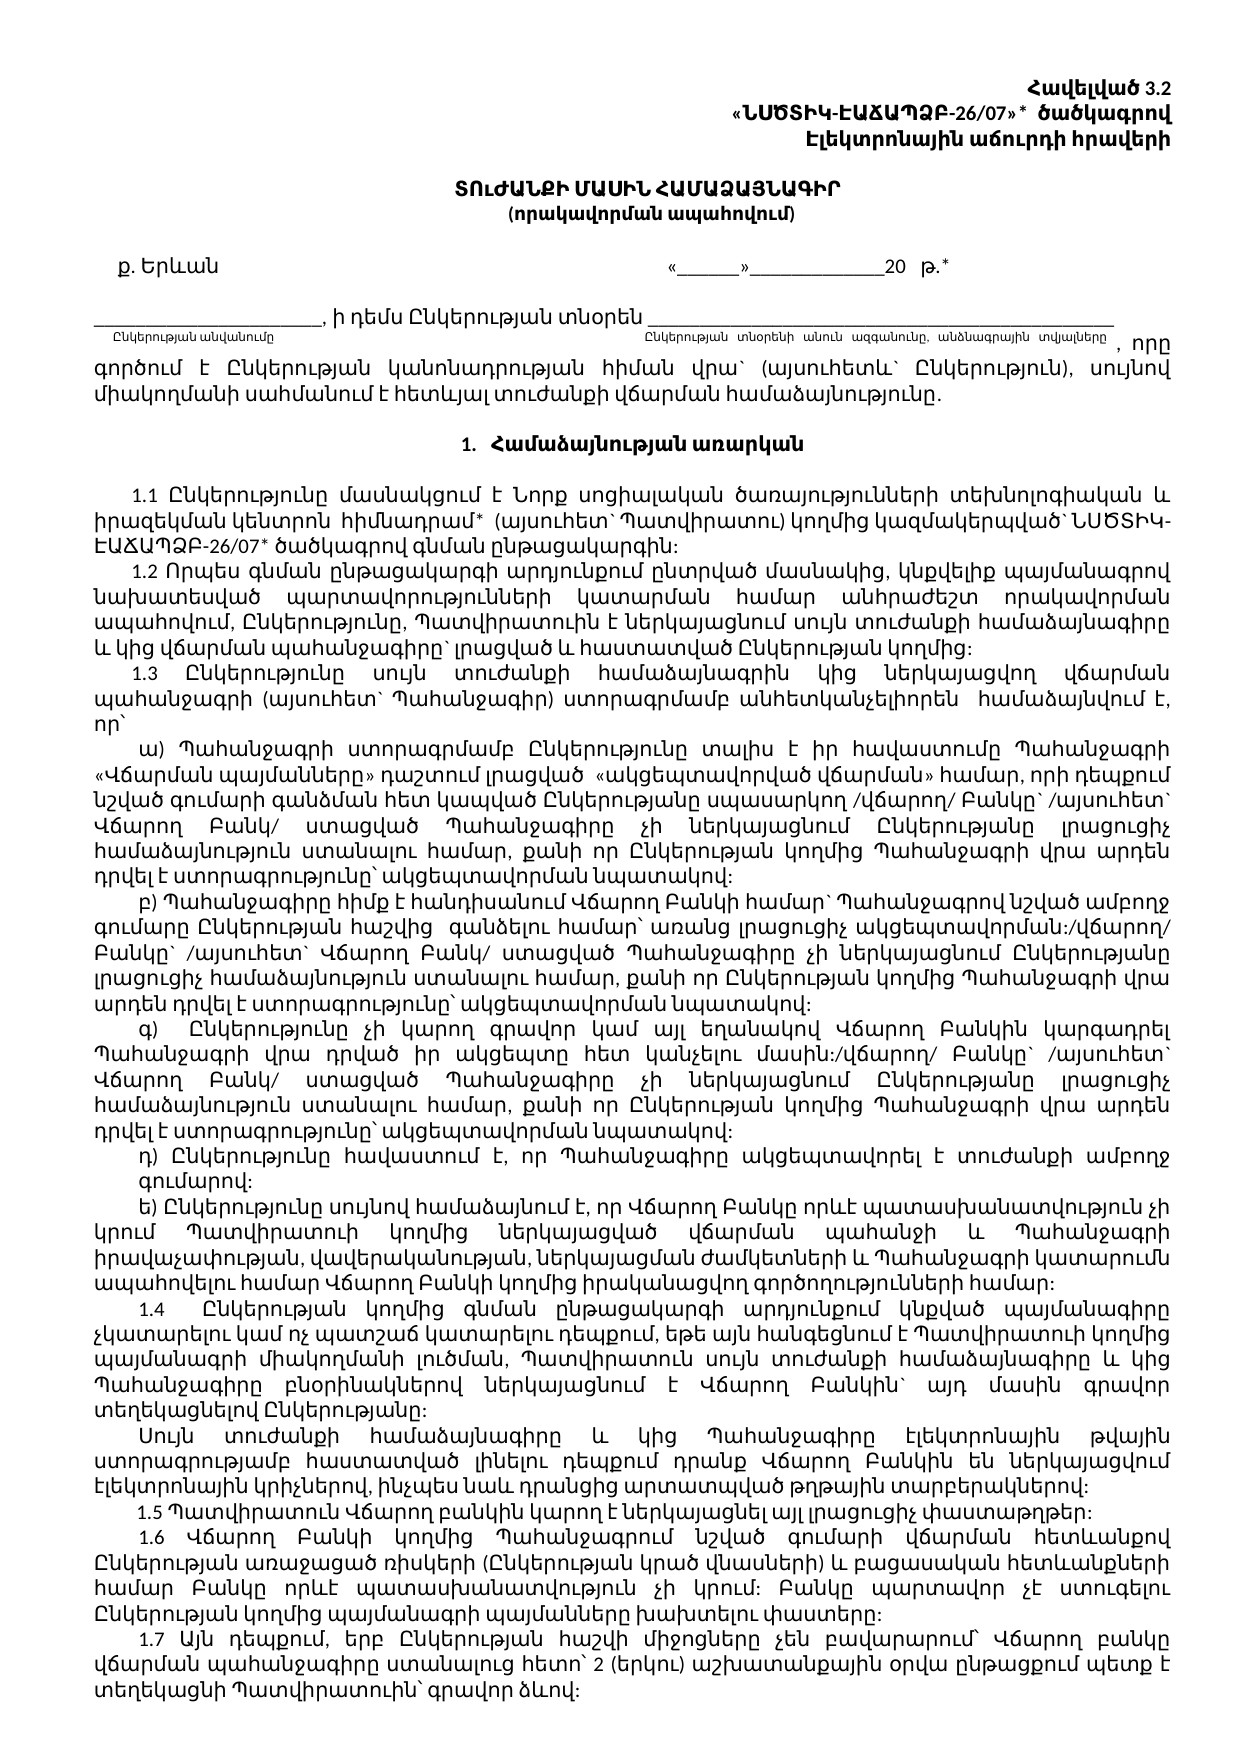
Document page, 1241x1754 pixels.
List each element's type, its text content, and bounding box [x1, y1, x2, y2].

text բ) Պահանջագիրը հիմք է հանդիսանում Վճարող Բանկի համար` Պահանջագրով նշված ամբողջ գումարը Ընկերության հաշվից գանձելու համար՝ առանց լրացուցիչ ակցեպտավորման:/վճարող/ Բանկը` /այսուհետ` Վճարող Բանկ/ ստացված Պահանջագիրը չի ներկայացնում Ընկերությանը լրացուցիչ համաձայնություն ստանալու համար, քանի որ Ընկերության կողմից Պահանջագրի վրա արդեն դրվել է ստորագրությունը՝ ակցեպտավորման նպատակով: [94, 889, 1171, 1016]
text (որակավորման ապահովում) [94, 202, 1171, 225]
text դ) Ընկերությունը հավաստում է, որ Պահանջագիրը ակցեպտավորել է տուժանքի ամբողջ գումարով: [138, 1143, 1171, 1194]
text գ) Ընկերությունը չի կարող գրավոր կամ այլ եղանակով Վճարող Բանկին կարգադրել Պահանջագրի վրա դրված իր ակցեպտը հետ կանչելու մասին:/վճարող/ Բանկը` /այսուհետ` Վճարող Բանկ/ ստացված Պահանջագիրը չի ներկայացնում Ընկերությանը լրացուցիչ համաձայնություն ստանալու համար, քանի որ Ընկերության կողմից Պահանջագրի վրա արդեն դրվել է ստորագրությունը՝ ակցեպտավորման նպատակով: [94, 1016, 1171, 1143]
text ք. Երևան «______»_____________20 թ.* [94, 254, 1171, 279]
text 1. Համաձայնության առարկան [94, 432, 1171, 457]
text ե) Ընկերությունը սույնով համաձայնում է, որ Վճարող Բանկը որևէ պատասխանատվություն չի կրում Պատվիրատուի կողմից ներկայացված վճարման պահանջի և Պահանջագրի իրավաչափության, վավերականության, ներկայացման ժամկետների և Պահանջագրի կատարումն ապահովելու համար Վճարող Բանկի կողմից իրականացվող գործողությունների համար: [94, 1194, 1171, 1296]
text ա) Պահանջագրի ստորագրմամբ Ընկերությունը տալիս է իր հավաստումը Պահանջագրի «Վճարման պայմանները» դաշտում լրացված «ակցեպտավորված վճարման» համար, որի դեպքում նշված գումարի գանձման հետ կապված Ընկերությանը սպասարկող /վճարող/ Բանկը` /այսուհետ` Վճարող Բանկ/ ստացված Պահանջագիրը չի ներկայացնում Ընկերությանը լրացուցիչ համաձայնություն ստանալու համար, քանի որ Ընկերության կողմից Պահանջագրի վրա արդեն դրվել է ստորագրությունը՝ ակցեպտավորման նպատակով: [94, 737, 1171, 889]
text 1.7 Այն դեպքում, երբ Ընկերության հաշվի միջոցները չեն բավարարում՝ Վճարող բանկը վճարման պահանջագիրը ստանալուց հետո՝ 2 (երկու) աշխատանքային օրվա ընթացքում պետք է տեղեկացնի Պատվիրատուին՝ գրավոր ձևով: [94, 1626, 1171, 1702]
text «ՆՍԾՏԻԿ-ԷԱՃԱՊՁԲ-26/07»* ծածկագրով [94, 100, 1171, 126]
text 1.2 Որպես գնման ընթացակարգի արդյունքում ընտրված մասնակից, կնքվելիք պայմանագրով նախատեսված պարտավորությունների կատարման համար անհրաժեշտ որակավորման ապահովում, Ընկերությունը, Պատվիրատուին է ներկայացնում սույն տուժանքի համաձայնագիրը և կից վճարման պահանջագիրը` լրացված և հաստատված Ընկերության կողմից: [94, 559, 1171, 660]
text 1.3 Ընկերությունը սույն տուժանքի համաձայնագրին կից ներկայացվող վճարման պահանջագրի (այսուհետ` Պահանջագիր) ստորագրմամբ անհետկանչելիորեն համաձայնվում է, որ՝ [94, 660, 1171, 737]
text ՏՈւԺԱՆՔԻ ՄԱՍԻՆ ՀԱՄԱՁԱՅՆԱԳԻՐ [94, 177, 1171, 202]
text 1.6 Վճարող Բանկի կողմից Պահանջագրում նշված գումարի վճարման հետևանքով Ընկերության առաջացած ռիսկերի (Ընկերության կրած վնասների) և բացասական հետևանքների համար Բանկը որևէ պատասխանատվություն չի կրում: Բանկը պարտավոր չէ ստուգելու Ընկերության կողմից պայմանագրի պայմանները խախտելու փաստերը: [94, 1524, 1171, 1626]
text 1.5 Պատվիրատուն Վճարող բանկին կարող է ներկայացնել այլ լրացուցիչ փաստաթղթեր: [94, 1499, 1171, 1524]
text 1.4 Ընկերության կողմից գնման ընթացակարգի արդյունքում կնքված պայմանագիրը չկատարելու կամ ոչ պատշաճ կատարելու դեպքում, եթե այն հանգեցնում է Պատվիրատուի կողմից պայմանագրի միակողմանի լուծման, Պատվիրատուն սույն տուժանքի համաձայնագիրը և կից Պահանջագիրը բնօրինակներով ներկայացնում է Վճարող Բանկին` այդ մասին գրավոր տեղեկացնելով Ընկերությանը: [94, 1296, 1171, 1423]
text Ընկերության անվանումը Ընկերության տնօրենի անուն ազգանունը, անձնագրային տվյալները , որը գործում է Ընկերության կանոնադրության հիման վրա` (այսուհետև` Ընկերություն), սույնով միակողմանի սահմանում է հետևյալ տուժանքի վճարման համաձայնությունը. [94, 330, 1171, 406]
text Հավելված 3.2 [94, 75, 1171, 100]
text 1.1 Ընկերությունը մասնակցում է Նորք սոցիալական ծառայությունների տեխնոլոգիական և իրազեկման կենտրոն հիմնադրամ* (այսուհետ` Պատվիրատու) կողմից կազմակերպված` ՆՍԾՏԻԿ-ԷԱՃԱՊՁԲ-26/07* ծածկագրով գնման ընթացակարգին: [94, 482, 1171, 559]
text ______________________, ի դեմս Ընկերության տնօրեն _____________________________________________ [94, 304, 1171, 330]
text Էլեկտրոնային աճուրդի հրավերի [94, 126, 1171, 151]
text Սույն տուժանքի համաձայնագիրը և կից Պահանջագիրը էլեկտրոնային թվային ստորագրությամբ հաստատված լինելու դեպքում դրանք Վճարող Բանկին են ներկայացվում էլեկտրոնային կրիչներով, ինչպես նաև դրանցից արտատպված թղթային տարբերակներով: [94, 1423, 1171, 1499]
